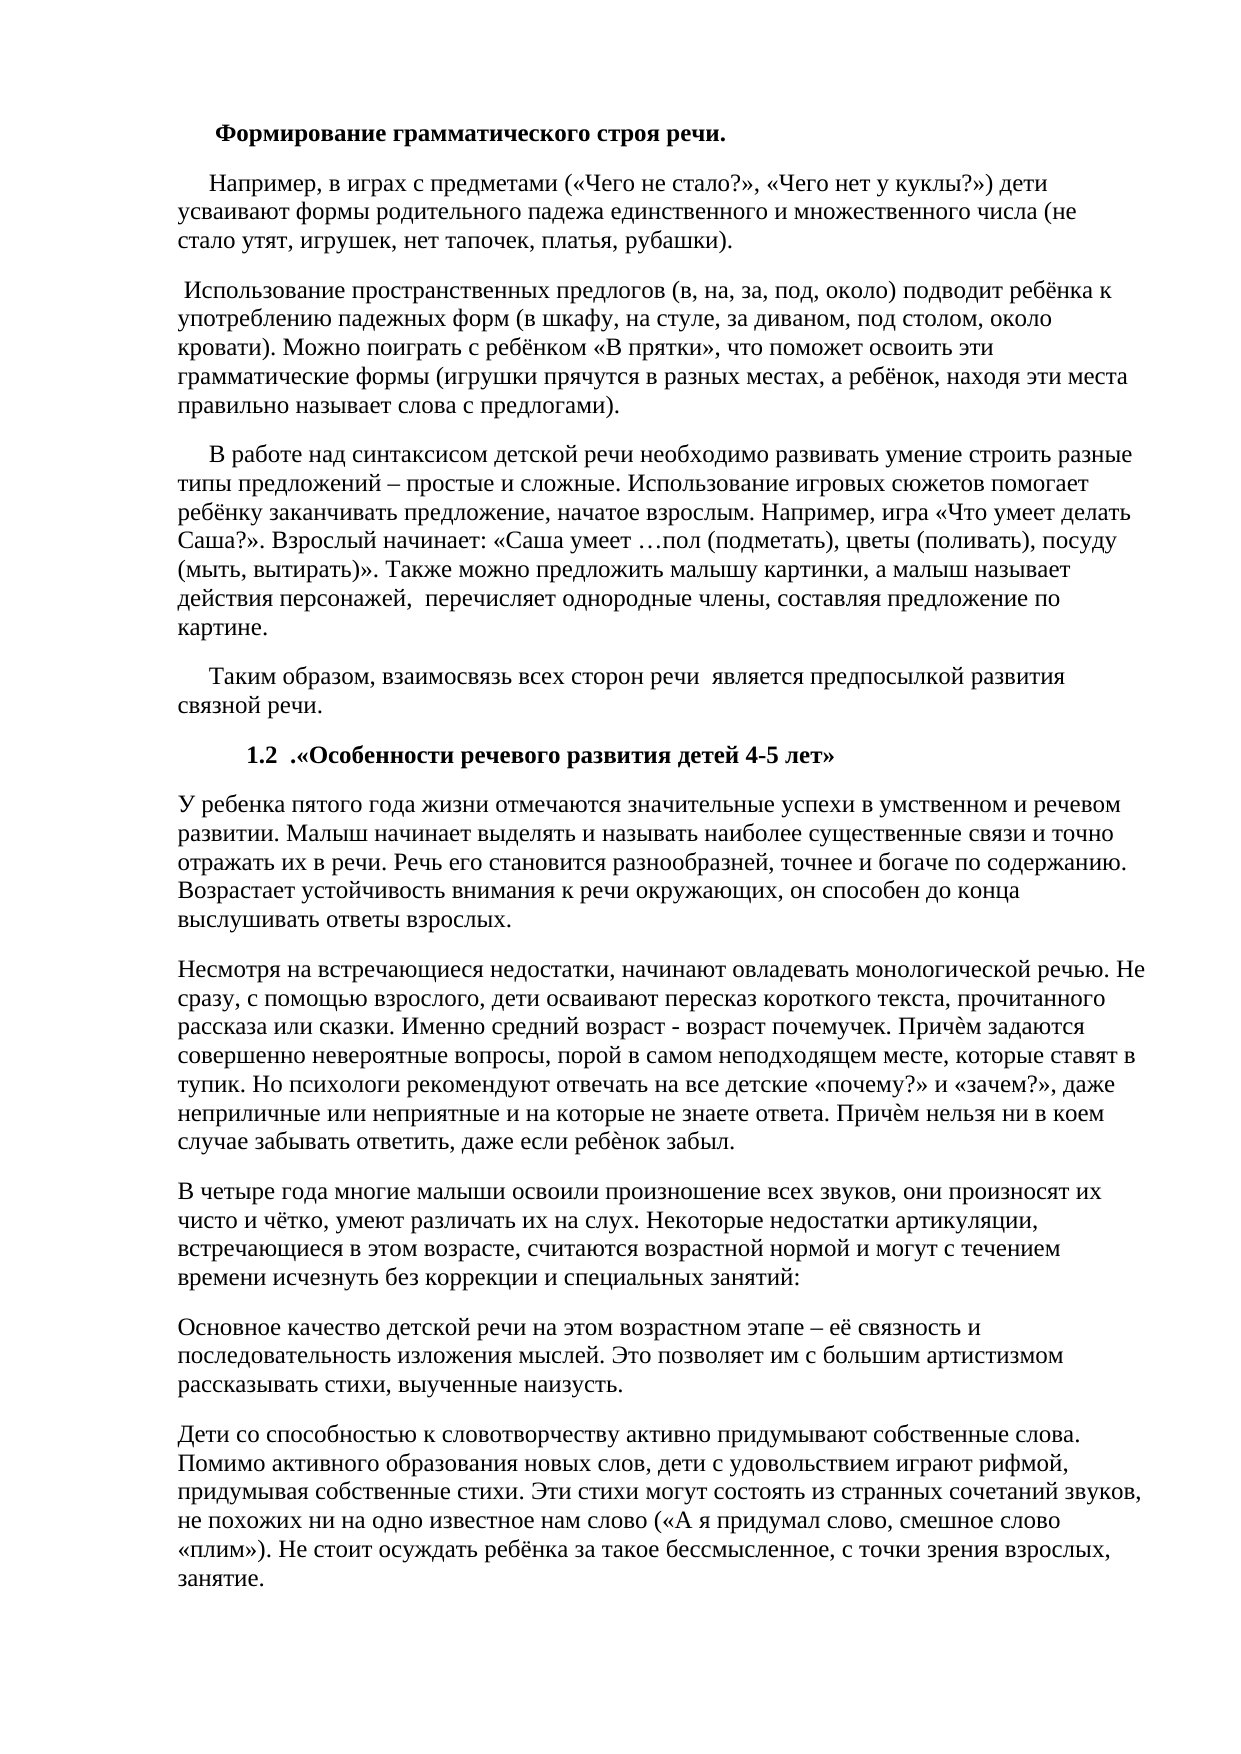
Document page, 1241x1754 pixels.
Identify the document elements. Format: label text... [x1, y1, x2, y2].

text В работе над синтаксисом детской речи необходимо развивать умение строить разные типы предложений – простые и сложные. Использование игровых сюжетов помогает ребёнку заканчивать предложение, начатое взрослым. Например, игра «Что умеет делать Саша?». Взрослый начинает: «Саша умеет …пол (подметать), цветы (поливать), посуду (мыть, вытирать)». Также можно предложить малышу картинки, а малыш называет действия персонажей, перечисляет однородные члены, составляя предложение по картине. [177, 439, 1152, 641]
text Использование пространственных предлогов (в, на, за, под, около) подводит ребёнка к употреблению падежных форм (в шкафу, на стуле, за диваном, под столом, около кровати). Можно поиграть с ребёнком «В прятки», что поможет освоить эти грамматические формы (игрушки прячутся в разных местах, а ребёнок, находя эти места правильно называет слова с предлогами). [177, 275, 1152, 418]
text Формирование грамматического строя речи. [177, 118, 1152, 147]
text Несмотря на встречающиеся недостатки, начинают овладевать монологической речью. Не сразу, с помощью взрослого, дети осваивают пересказ короткого текста, прочитанного рассказа или сказки. Именно средний возраст - возраст почемучек. Причѐм задаются совершенно невероятные вопросы, порой в самом неподходящем месте, которые ставят в тупик. Но психологи рекомендуют отвечать на все детские «почему?» и «зачем?», даже неприличные или неприятные и на которые не знаете ответа. Причѐм нельзя ни в коем случае забывать ответить, даже если ребѐнок забыл. [177, 954, 1152, 1155]
text Основное качество детской речи на этом возрастном этапе – её связность и последовательность изложения мыслей. Это позволяет им с большим артистизмом рассказывать стихи, выученные наизусть. [177, 1312, 1152, 1398]
text 1.2 .«Особенности речевого развития детей 4-5 лет» [177, 740, 1152, 768]
text Таким образом, взаимосвязь всех сторон речи является предпосылкой развития связной речи. [177, 661, 1152, 719]
text Дети со способностью к словотворчеству активно придумывают собственные слова. Помимо активного образования новых слов, дети с удовольствием играют рифмой, придумывая собственные стихи. Эти стихи могут состоять из странных сочетаний звуков, не похожих ни на одно известное нам слово («А я придумал слово, смешное слово «плим»). Не стоит осуждать ребёнка за такое бессмысленное, с точки зрения взрослых, занятие. [177, 1419, 1152, 1591]
text Например, в играх с предметами («Чего не стало?», «Чего нет у куклы?») дети усваивают формы родительного падежа единственного и множественного числа (не стало утят, игрушек, нет тапочек, платья, рубашки). [177, 168, 1152, 254]
text В четыре года многие малыши освоили произношение всех звуков, они произносят их чисто и чётко, умеют различать их на слух. Некоторые недостатки артикуляции, встречающиеся в этом возрасте, считаются возрастной нормой и могут с течением времени исчезнуть без коррекции и специальных занятий: [177, 1176, 1152, 1291]
text У ребенка пятого года жизни отмечаются значительные успехи в умственном и речевом развитии. Малыш начинает выделять и называть наиболее существенные связи и точно отражать их в речи. Речь его становится разнообразней, точнее и богаче по содержанию. Возрастает устойчивость внимания к речи окружающих, он способен до конца выслушивать ответы взрослых. [177, 789, 1152, 933]
